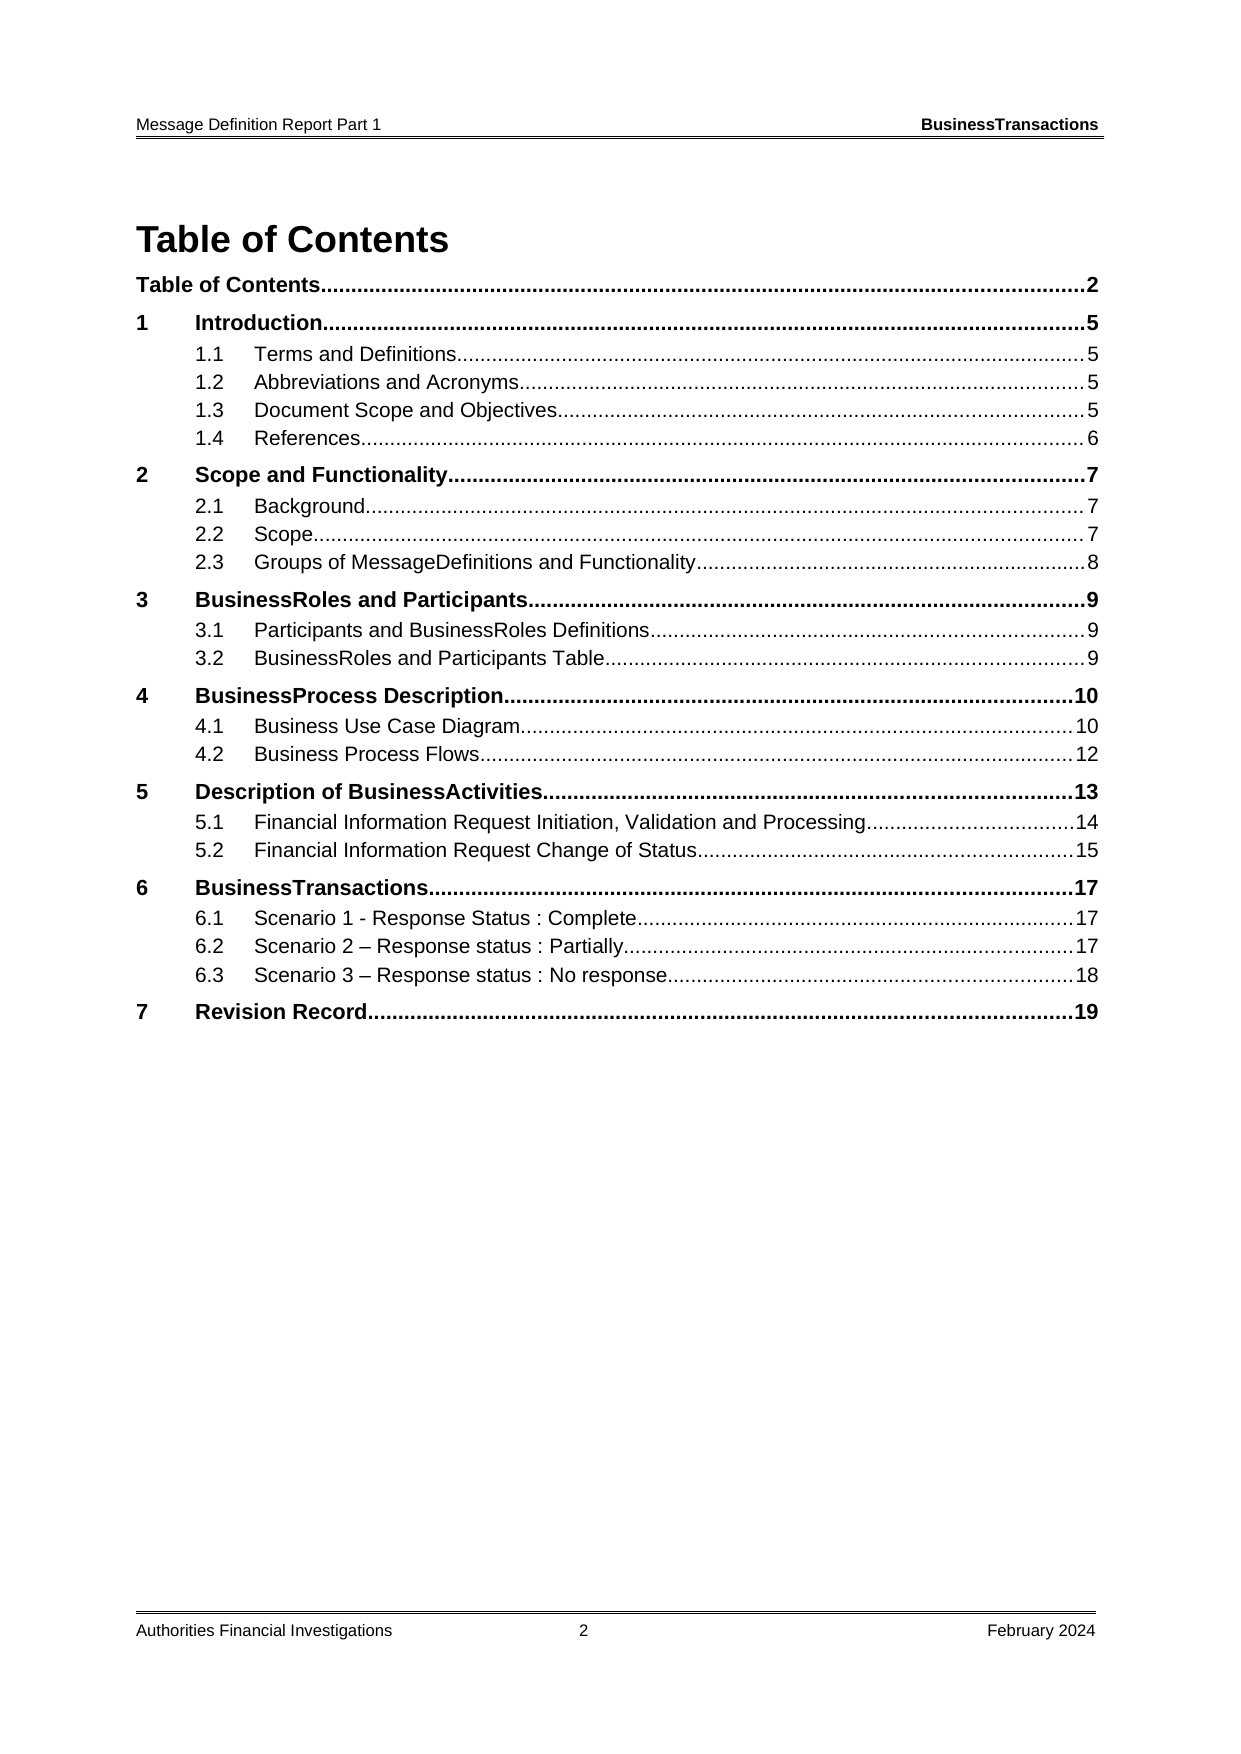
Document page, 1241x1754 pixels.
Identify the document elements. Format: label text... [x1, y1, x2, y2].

text 6.3 Scenario 3 – Response status : No response 18 [195, 962, 1104, 986]
text 3 BusinessRoles and Participants 9 [136, 587, 1104, 612]
text 2 Scope and Functionality 7 [136, 462, 1104, 488]
text 1.2 Abbreviations and Acronyms 5 [195, 370, 1104, 394]
text 5.1 Financial Information Request Initiation, Validation and Processing 14 [195, 810, 1104, 834]
text 4.2 Business Process Flows 12 [195, 742, 1104, 766]
text 1.3 Document Scope and Objectives 5 [195, 398, 1104, 422]
text 7 Revision Record 19 [136, 999, 1104, 1024]
text 6.1 Scenario 1 - Response Status : Complete 17 [195, 906, 1104, 930]
text Table of Contents 2 [136, 272, 1104, 298]
text 2.3 Groups of MessageDefinitions and Functionality 8 [195, 550, 1104, 574]
text 3.2 BusinessRoles and Participants Table 9 [195, 646, 1104, 670]
text 5 Description of BusinessActivities 13 [136, 779, 1104, 804]
text 1 Introduction 5 [136, 310, 1104, 335]
text 5.2 Financial Information Request Change of Status 15 [195, 838, 1104, 862]
subtitle Table of Contents [136, 217, 1104, 260]
text 6.2 Scenario 2 – Response status : Partially 17 [195, 934, 1104, 958]
text 1.1 Terms and Definitions 5 [195, 342, 1104, 366]
text 2.2 Scope 7 [195, 522, 1104, 546]
text 4.1 Business Use Case Diagram 10 [195, 714, 1104, 738]
text 4 BusinessProcess Description 10 [136, 683, 1104, 708]
text 3.1 Participants and BusinessRoles Definitions 9 [195, 618, 1104, 642]
text 2.1 Background 7 [195, 494, 1104, 518]
text 6 BusinessTransactions 17 [136, 875, 1104, 900]
text 1.4 References 6 [195, 426, 1104, 450]
